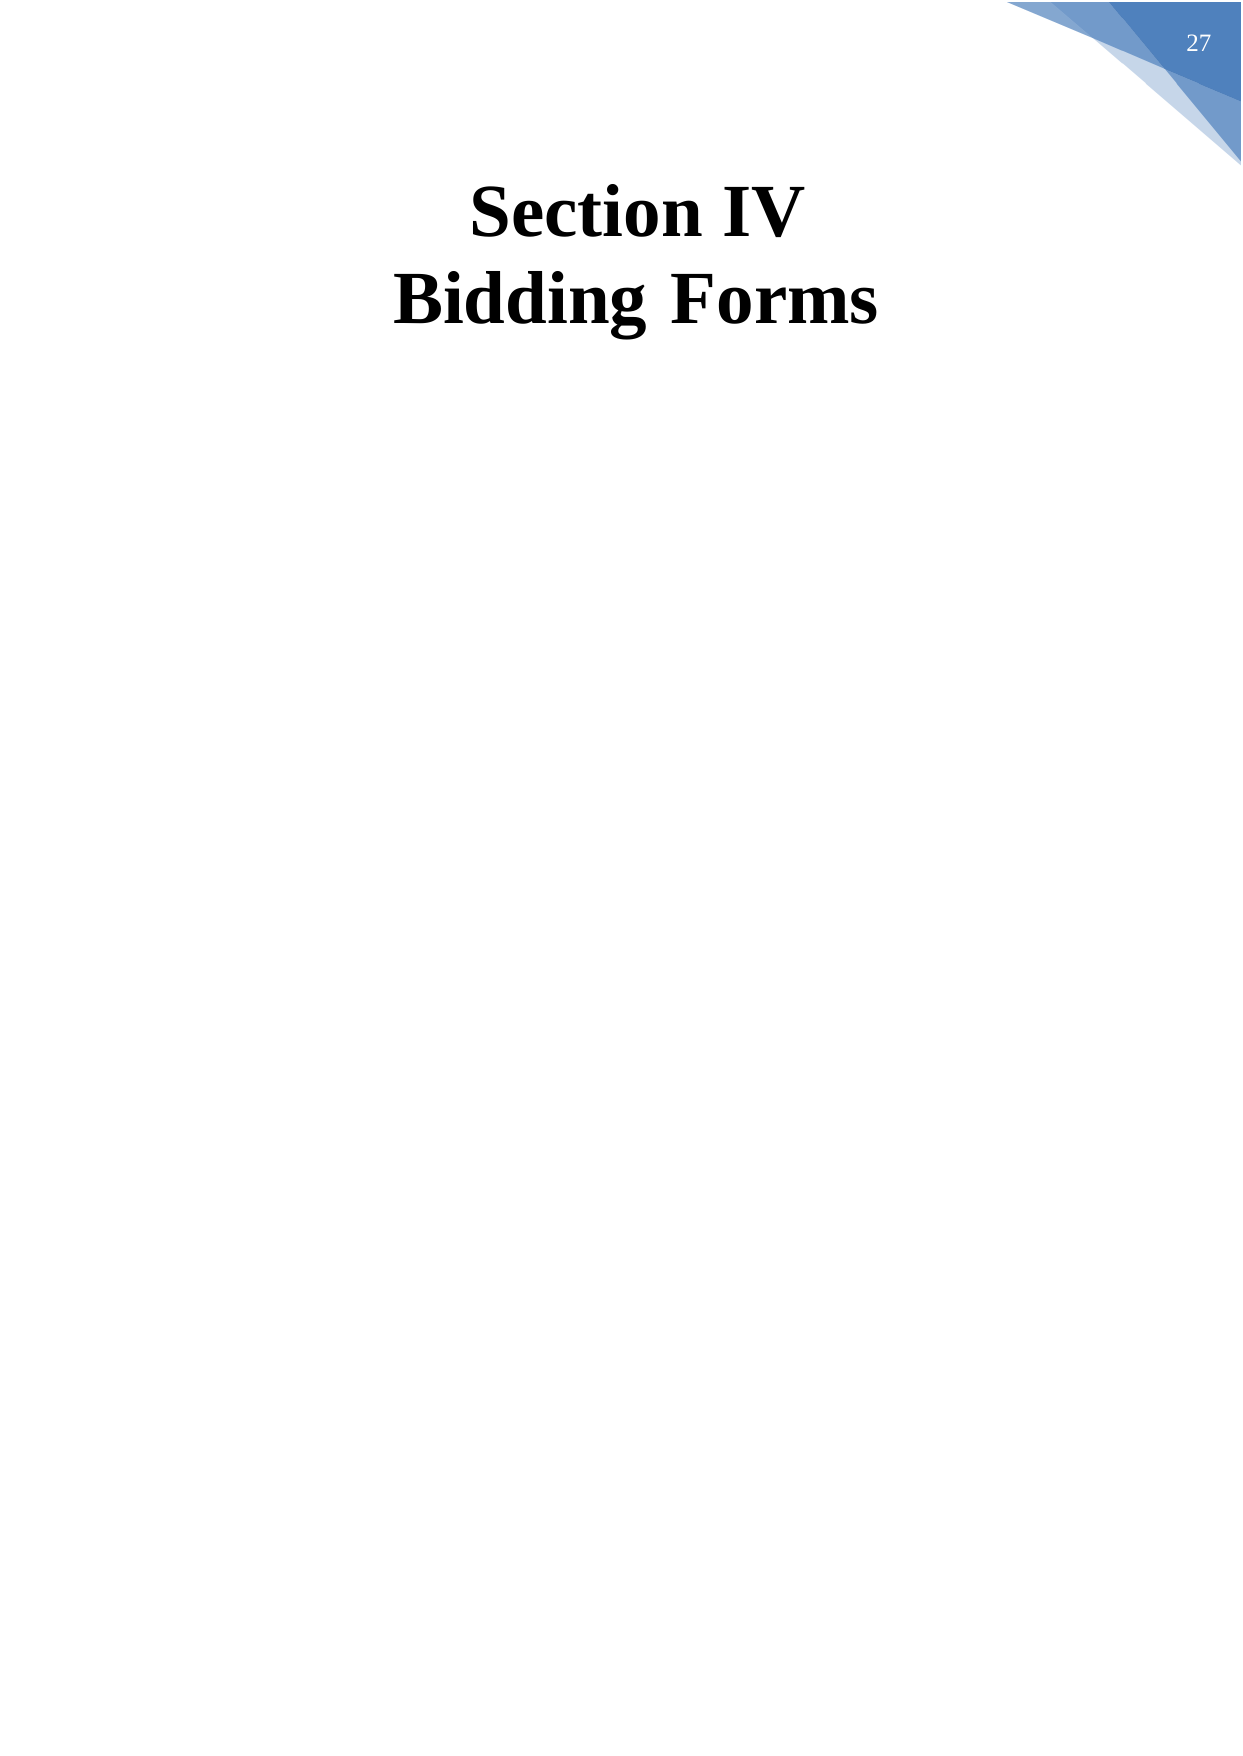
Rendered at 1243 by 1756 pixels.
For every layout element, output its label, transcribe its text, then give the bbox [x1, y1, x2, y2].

picture [1004, 2, 1241, 166]
subtitle Section IV Bidding Forms [393, 167, 951, 340]
